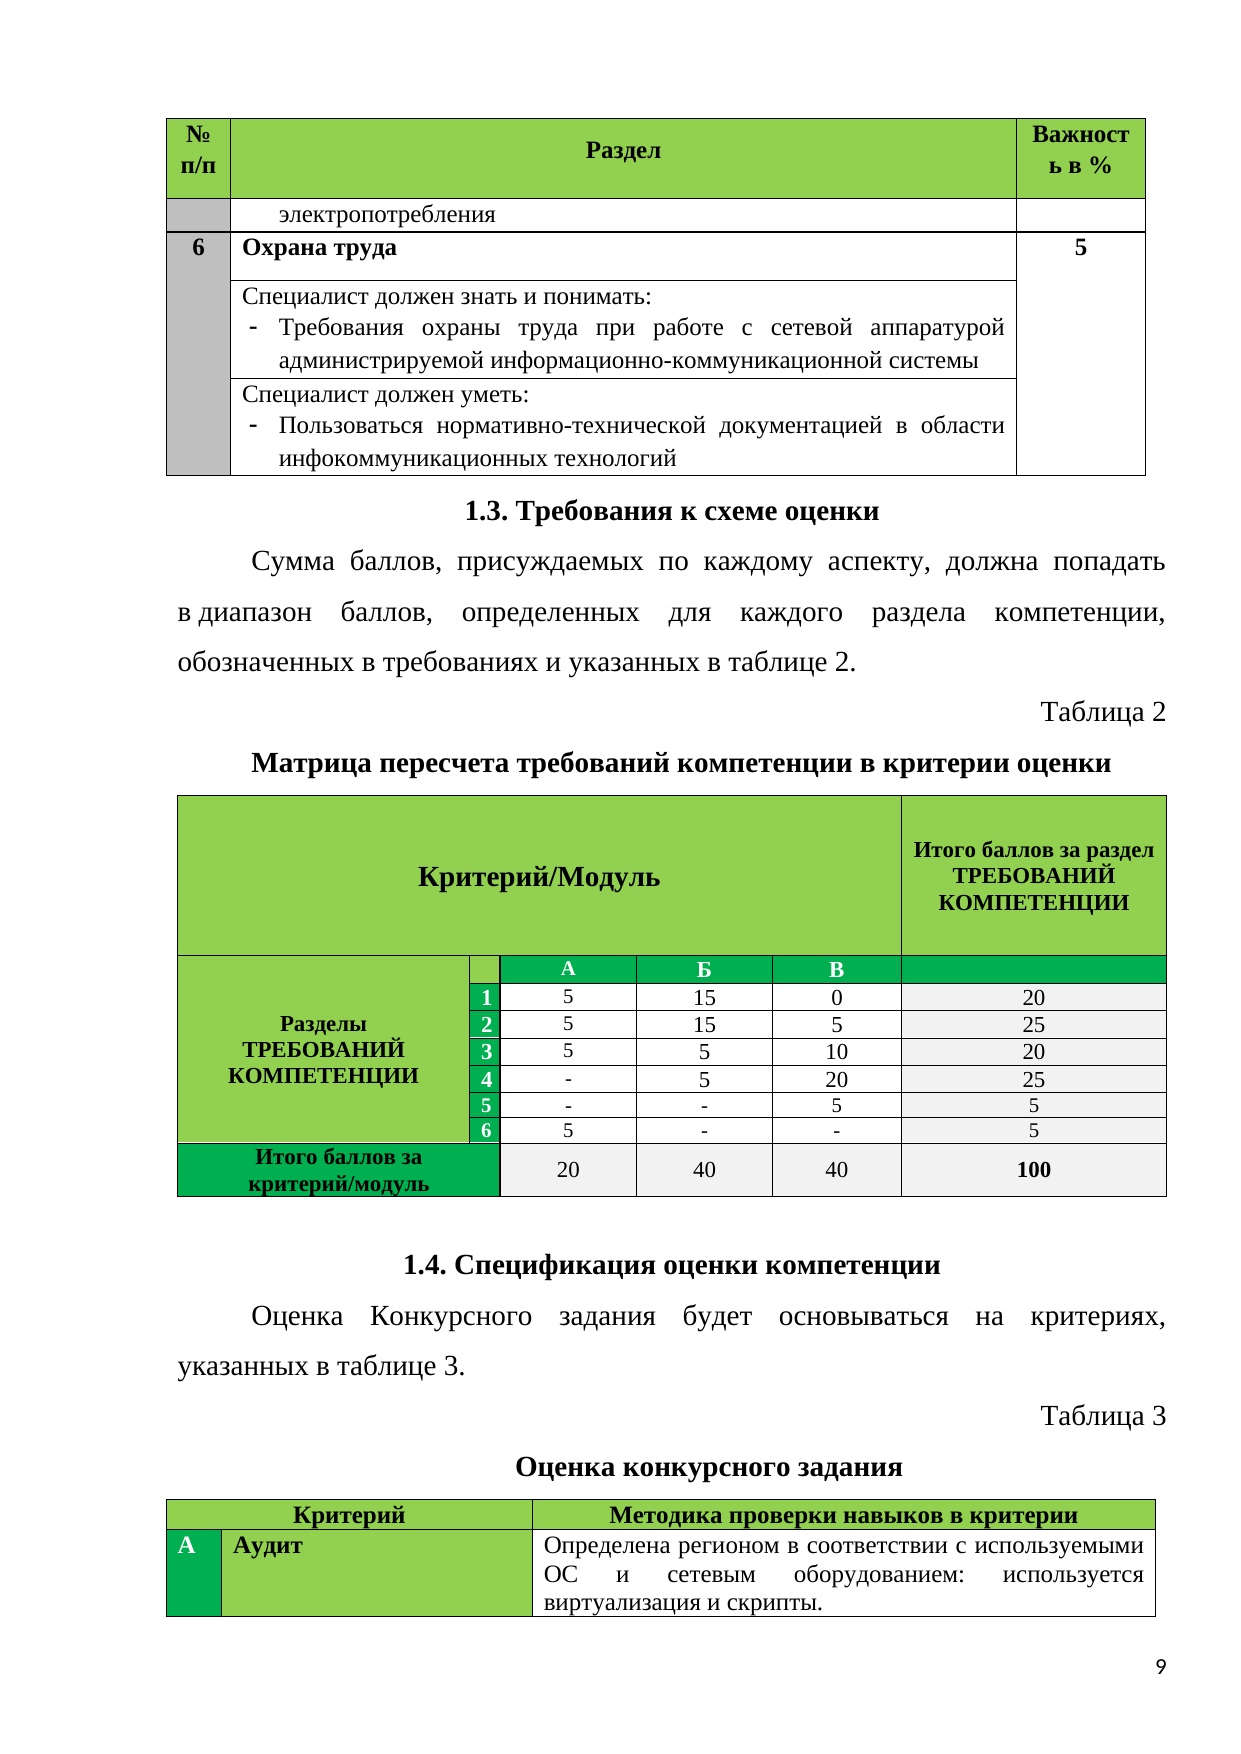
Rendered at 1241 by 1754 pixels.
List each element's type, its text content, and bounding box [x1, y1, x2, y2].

table_cell 5 [501, 1011, 636, 1037]
table_cell 100 [902, 1144, 1166, 1196]
table_header Критерий/Модуль [178, 796, 901, 955]
table_cell 20 [902, 984, 1166, 1010]
table_cell Специалист должен уметь: Пользоваться нормативно-технической документацией в области инфокоммуникационных технологий [231, 379, 1016, 475]
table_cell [231, 199, 1016, 231]
text Оценка конкурсного задания [177, 1449, 1167, 1482]
table_cell [470, 956, 499, 983]
table_cell 25 [902, 1066, 1166, 1092]
table_cell 5 [501, 984, 636, 1010]
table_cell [533, 1530, 1155, 1616]
table_cell 40 [637, 1144, 772, 1196]
table_cell 25 [902, 1011, 1166, 1037]
table_cell Специалист должен знать и понимать: Требования охраны труда при работе с сетевой аппаратурой администрируемой информационно-коммуникационной системы [231, 281, 1016, 378]
table_cell 0 [773, 984, 901, 1010]
text 1.3. Требования к схеме оценки [177, 493, 1167, 527]
table_cell - [773, 1118, 901, 1142]
table_cell 5 [902, 1093, 1166, 1117]
table_header Раздел [231, 119, 1016, 198]
table_cell 2 [470, 1011, 499, 1037]
table_cell 5 [501, 1118, 636, 1142]
table_header Важность в % [1017, 119, 1145, 198]
table_cell В [773, 956, 901, 983]
text Таблица 2 [177, 694, 1167, 728]
table_cell 20 [501, 1144, 636, 1196]
table_cell 5 [1017, 233, 1145, 475]
table_cell 5 [637, 1039, 772, 1065]
text Матрица пересчета требований компетенции в критерии оценки [177, 745, 1167, 778]
table_header Критерий [167, 1500, 532, 1529]
table_cell Аудит [222, 1530, 532, 1616]
table_cell 20 [773, 1066, 901, 1092]
text Сумма баллов, присуждаемых по каждому аспекту, должна попадать в диапазон баллов, определенных для каждого раздела компетенции, обозначенных в требованиях и указанных в таблице 2. [177, 543, 1167, 678]
table_cell - [637, 1118, 772, 1142]
table_cell 5 [773, 1093, 901, 1117]
table_cell - [637, 1093, 772, 1117]
text Таблица 3 [177, 1398, 1167, 1432]
table_cell - [501, 1066, 636, 1092]
table_cell 1 [470, 984, 499, 1010]
table_header № п/п [167, 119, 230, 198]
table_cell Б [637, 956, 772, 983]
table_header Итого баллов за раздел ТРЕБОВАНИЙ КОМПЕТЕНЦИИ [902, 796, 1166, 955]
text Оценка Конкурсного задания будет основываться на критериях, указанных в таблице 3. [177, 1298, 1167, 1382]
table_cell А [501, 956, 636, 983]
table_cell Охрана труда [231, 233, 1016, 280]
table_cell 4 [470, 1066, 499, 1092]
table_cell 5 [470, 1093, 499, 1117]
table_cell 40 [773, 1144, 901, 1196]
table_cell 5 [501, 1039, 636, 1065]
table_cell А [167, 1530, 221, 1616]
text 1.4. Спецификация оценки компетенции [177, 1247, 1167, 1281]
table_cell [902, 956, 1166, 983]
table_cell - [501, 1093, 636, 1117]
table_cell 10 [773, 1039, 901, 1065]
table_cell 6 [470, 1118, 499, 1142]
table_cell 20 [902, 1039, 1166, 1065]
table_cell Итого баллов за критерий/модуль [178, 1144, 499, 1196]
table_cell 15 [637, 984, 772, 1010]
table_cell Разделы ТРЕБОВАНИЙ КОМПЕТЕНЦИИ [178, 956, 469, 1142]
table_cell 5 [773, 1011, 901, 1037]
table_header Методика проверки навыков в критерии [533, 1500, 1155, 1529]
table_cell 5 [902, 1118, 1166, 1142]
table_cell 15 [637, 1011, 772, 1037]
table_cell 6 [167, 233, 230, 475]
table_cell 5 [637, 1066, 772, 1092]
table_cell 3 [470, 1039, 499, 1065]
